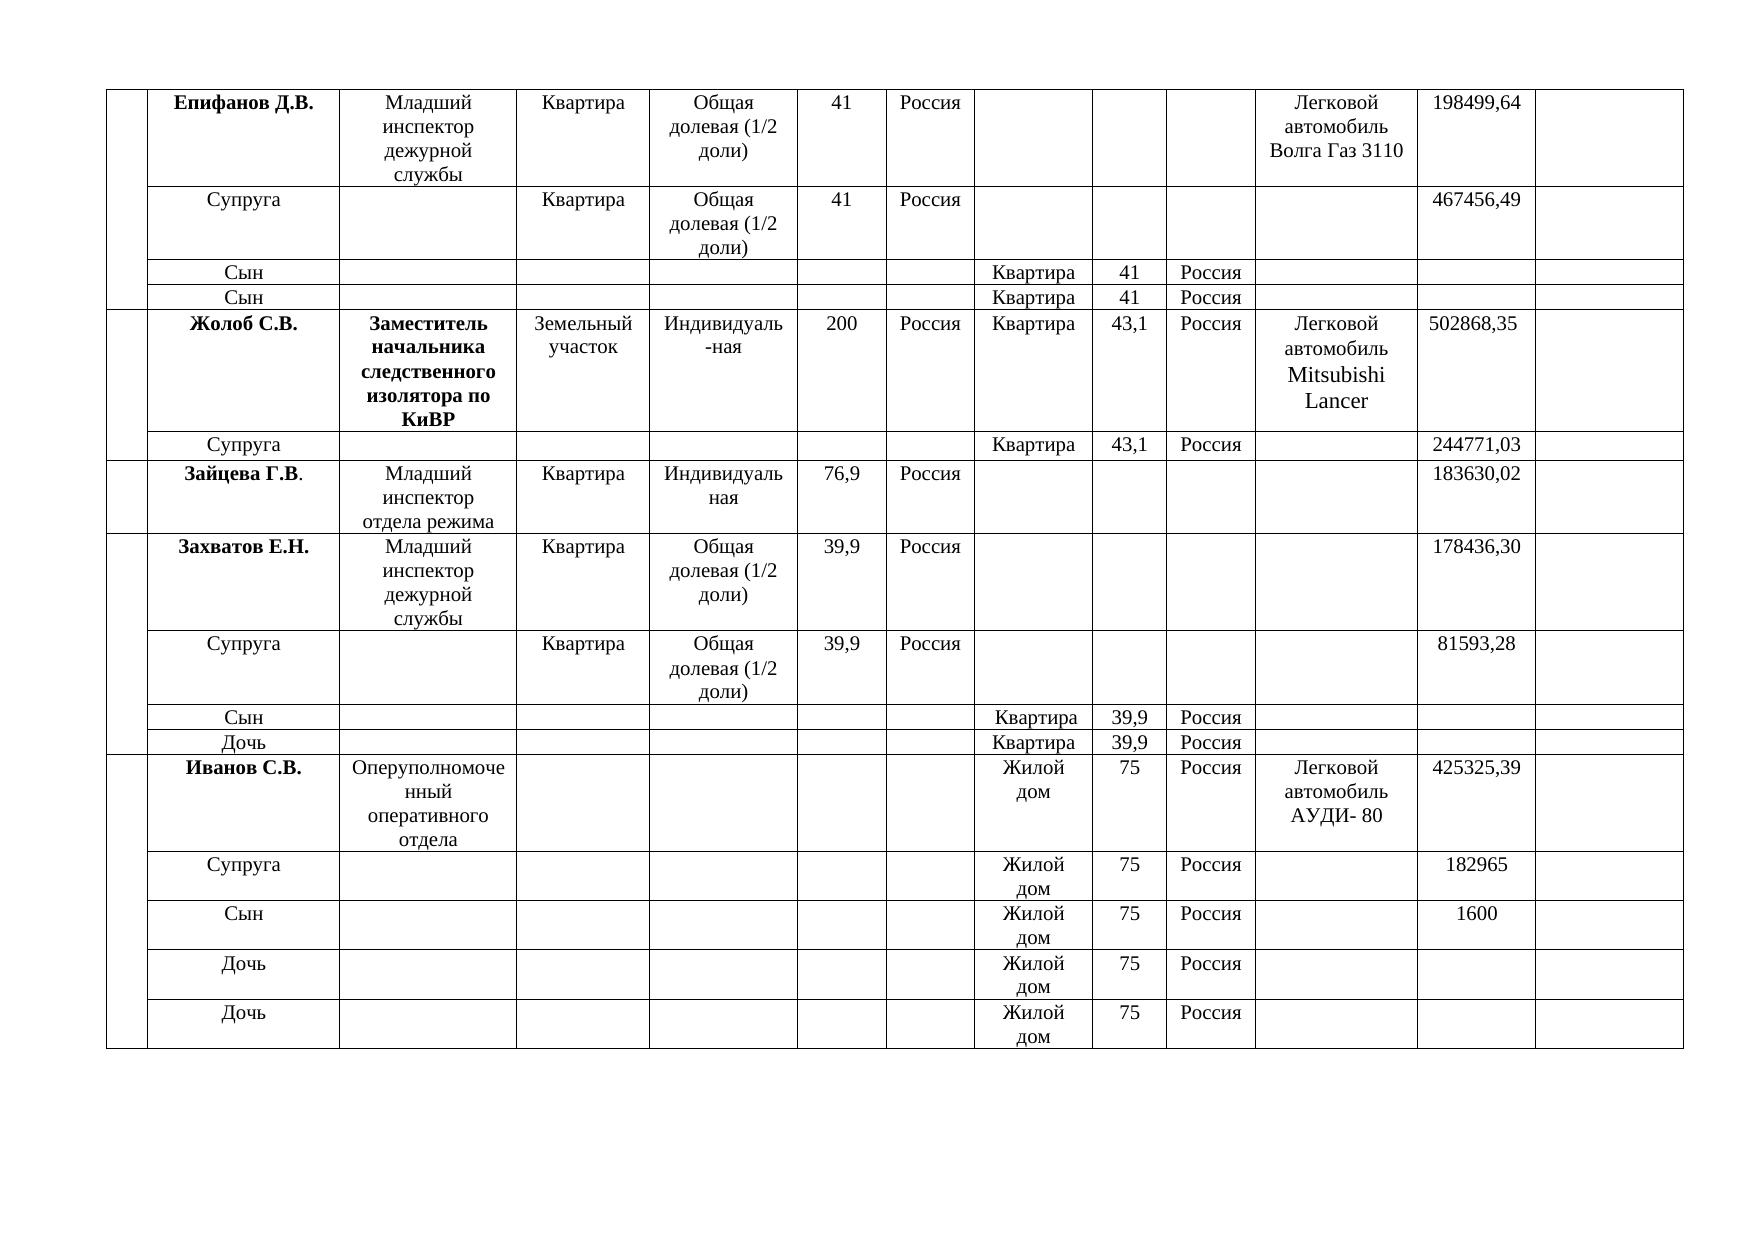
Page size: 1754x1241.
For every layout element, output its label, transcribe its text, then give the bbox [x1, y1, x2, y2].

table_cell [517, 950, 649, 998]
table_cell 41 [798, 90, 886, 186]
table_cell [1536, 1000, 1683, 1048]
table_cell [975, 534, 1092, 630]
table_cell Епифанов Д.В. [148, 90, 339, 186]
table_cell [798, 755, 886, 851]
table_cell [1093, 187, 1166, 259]
table_cell [1093, 631, 1166, 703]
table_cell 75 [1093, 852, 1166, 900]
table_cell Захватов Е.Н. [148, 534, 339, 630]
table_cell [517, 1000, 649, 1048]
table_cell [1256, 901, 1417, 949]
table_cell Россия [1167, 432, 1255, 460]
table_cell [1418, 1000, 1535, 1048]
table_cell Квартира [975, 260, 1092, 284]
table_cell Россия [1167, 901, 1255, 949]
table_cell [517, 755, 649, 851]
table_cell [1536, 730, 1683, 754]
table_cell Супруга [148, 432, 339, 460]
table_cell 467456,49 [1418, 187, 1535, 259]
table_cell [340, 432, 516, 460]
table_cell [107, 534, 147, 754]
table_cell [887, 260, 974, 284]
table_cell 178436,30 [1418, 534, 1535, 630]
table_cell [975, 461, 1092, 533]
table_cell Сын [148, 705, 339, 729]
table_cell Индивидуаль-ная [650, 310, 797, 431]
table_cell Дочь [148, 730, 339, 754]
table_cell [975, 90, 1092, 186]
table_cell [1256, 705, 1417, 729]
table_cell [1167, 90, 1255, 186]
table_cell [650, 901, 797, 949]
table_cell [1256, 534, 1417, 630]
table_cell Квартира [975, 285, 1092, 309]
table_cell [798, 1000, 886, 1048]
table_cell [1256, 950, 1417, 998]
table_cell 41 [1093, 260, 1166, 284]
table_cell 75 [1093, 1000, 1166, 1048]
table_cell 198499,64 [1418, 90, 1535, 186]
table_cell Россия [1167, 705, 1255, 729]
table_cell 182965 [1418, 852, 1535, 900]
table_cell [1256, 1000, 1417, 1048]
table_cell Сын [148, 285, 339, 309]
table_cell 75 [1093, 755, 1166, 851]
table_cell [1418, 260, 1535, 284]
table_cell Супруга [148, 187, 339, 259]
table_cell Квартира [517, 461, 649, 533]
table_cell [340, 187, 516, 259]
table_cell 1600 [1418, 901, 1535, 949]
table_cell Россия [1167, 285, 1255, 309]
table_cell Супруга [148, 631, 339, 703]
table_cell Жилой дом [975, 901, 1092, 949]
table_cell Жилой дом [975, 755, 1092, 851]
table_cell 43,1 [1093, 432, 1166, 460]
table_cell Земельный участок [517, 310, 649, 431]
table_cell [887, 730, 974, 754]
table_cell [1536, 631, 1683, 703]
table_cell 76,9 [798, 461, 886, 533]
table_cell [1256, 631, 1417, 703]
table_cell [517, 260, 649, 284]
table_cell [1536, 260, 1683, 284]
table_cell [1536, 534, 1683, 630]
table_cell [1536, 310, 1683, 431]
table_cell 502868,35 [1418, 310, 1535, 431]
table_cell 244771,03 [1418, 432, 1535, 460]
table_cell Квартира [517, 187, 649, 259]
table_cell [798, 901, 886, 949]
table_cell Россия [887, 631, 974, 703]
table_cell 81593,28 [1418, 631, 1535, 703]
table_cell 39,9 [1093, 730, 1166, 754]
table_cell [798, 950, 886, 998]
table_cell [517, 730, 649, 754]
table_cell [1536, 285, 1683, 309]
table_cell [975, 187, 1092, 259]
table_cell [1093, 461, 1166, 533]
table_cell [517, 901, 649, 949]
table_cell [1418, 705, 1535, 729]
table_cell [650, 950, 797, 998]
table_cell [1536, 705, 1683, 729]
table_cell Квартира [975, 705, 1092, 729]
table_cell [1536, 755, 1683, 851]
table_cell [1093, 534, 1166, 630]
table_cell Россия [887, 534, 974, 630]
table_cell Иванов С.В. [148, 755, 339, 851]
table_cell Индивидуальная [650, 461, 797, 533]
table_cell [798, 852, 886, 900]
table_cell [1418, 730, 1535, 754]
table_cell [340, 631, 516, 703]
table_cell [1536, 432, 1683, 460]
table_cell [517, 285, 649, 309]
table_cell Общая долевая (1/2 доли) [650, 631, 797, 703]
table_cell Зайцева Г.В. [148, 461, 339, 533]
table_cell [650, 285, 797, 309]
table_cell Легковой автомобиль АУДИ- 80 [1256, 755, 1417, 851]
table_cell [107, 90, 147, 309]
table_cell [650, 1000, 797, 1048]
table_cell [1536, 950, 1683, 998]
table_cell Квартира [517, 90, 649, 186]
table_cell Младший инспектор отдела режима [340, 461, 516, 533]
table_cell Заместитель начальника следственного изолятора по КиВР [340, 310, 516, 431]
table_cell Дочь [148, 1000, 339, 1048]
table_cell [340, 285, 516, 309]
table_cell Квартира [517, 631, 649, 703]
table_cell Россия [1167, 730, 1255, 754]
table_cell [887, 755, 974, 851]
table_cell Общая долевая (1/2 доли) [650, 90, 797, 186]
table_cell [340, 730, 516, 754]
table_cell [340, 1000, 516, 1048]
table_cell Россия [887, 90, 974, 186]
table_cell [887, 285, 974, 309]
table_cell Общая долевая (1/2 доли) [650, 187, 797, 259]
table_cell [1536, 852, 1683, 900]
table_cell [1418, 950, 1535, 998]
table_cell [1536, 187, 1683, 259]
table_cell [887, 1000, 974, 1048]
table_cell 75 [1093, 950, 1166, 998]
table_cell Россия [1167, 852, 1255, 900]
table_cell Россия [887, 461, 974, 533]
table_cell [1256, 730, 1417, 754]
table_cell [887, 852, 974, 900]
table_cell [975, 631, 1092, 703]
table_cell Младший инспектор дежурной службы [340, 534, 516, 630]
table_cell [1167, 534, 1255, 630]
table_cell [107, 310, 147, 460]
table_cell [340, 901, 516, 949]
table_cell Дочь [148, 950, 339, 998]
table_cell Оперуполномоченный оперативного отдела [340, 755, 516, 851]
table_cell Квартира [975, 310, 1092, 431]
table_cell [887, 705, 974, 729]
table_cell [650, 260, 797, 284]
table_cell 425325,39 [1418, 755, 1535, 851]
table_cell Россия [1167, 1000, 1255, 1048]
table_cell [1256, 461, 1417, 533]
table_cell [1536, 901, 1683, 949]
table_cell Квартира [975, 432, 1092, 460]
table_cell Легковой автомобиль Mitsubishi Lancer [1256, 310, 1417, 431]
table_cell Россия [887, 187, 974, 259]
table_cell [798, 705, 886, 729]
table_cell Россия [1167, 260, 1255, 284]
table_cell [887, 432, 974, 460]
table_cell [798, 432, 886, 460]
table_cell [1093, 90, 1166, 186]
table_cell 43,1 [1093, 310, 1166, 431]
table_cell [1167, 461, 1255, 533]
table_cell Сын [148, 260, 339, 284]
table_cell Россия [887, 310, 974, 431]
table_cell Младший инспектор дежурной службы [340, 90, 516, 186]
table_cell Общая долевая (1/2 доли) [650, 534, 797, 630]
table_cell [340, 852, 516, 900]
table_cell [107, 755, 147, 1048]
table_cell 200 [798, 310, 886, 431]
table_cell [517, 852, 649, 900]
table_cell [1256, 285, 1417, 309]
table_cell 39,9 [798, 534, 886, 630]
table_cell Жилой дом [975, 852, 1092, 900]
table_cell 39,9 [1093, 705, 1166, 729]
table_cell 183630,02 [1418, 461, 1535, 533]
table_cell [1256, 852, 1417, 900]
table_cell [1536, 90, 1683, 186]
table_cell [798, 730, 886, 754]
table_cell Жолоб С.В. [148, 310, 339, 431]
table_cell [798, 285, 886, 309]
table_cell [1256, 260, 1417, 284]
table_cell [650, 705, 797, 729]
table_cell [1256, 432, 1417, 460]
table_cell Квартира [975, 730, 1092, 754]
table_cell [1167, 631, 1255, 703]
table_cell [1418, 285, 1535, 309]
table_cell Супруга [148, 852, 339, 900]
table_cell [650, 730, 797, 754]
table_cell [340, 260, 516, 284]
table_cell [517, 432, 649, 460]
table_cell [517, 705, 649, 729]
table_cell [650, 755, 797, 851]
table_cell [887, 901, 974, 949]
table_cell Квартира [517, 534, 649, 630]
table_cell 41 [1093, 285, 1166, 309]
table_cell [1536, 461, 1683, 533]
table_cell Жилой дом [975, 1000, 1092, 1048]
table_cell [340, 705, 516, 729]
table_cell [650, 432, 797, 460]
table_cell [1167, 187, 1255, 259]
table_cell [107, 461, 147, 533]
table_cell [650, 852, 797, 900]
table_cell 41 [798, 187, 886, 259]
table_cell Сын [148, 901, 339, 949]
table_cell Россия [1167, 310, 1255, 431]
table_cell Россия [1167, 755, 1255, 851]
table_cell Легковой автомобиль Волга Газ 3110 [1256, 90, 1417, 186]
table_cell Жилой дом [975, 950, 1092, 998]
table_cell [887, 950, 974, 998]
table_cell 75 [1093, 901, 1166, 949]
table_cell 39,9 [798, 631, 886, 703]
table_cell [1256, 187, 1417, 259]
table_cell Россия [1167, 950, 1255, 998]
table_cell [798, 260, 886, 284]
table_cell [340, 950, 516, 998]
